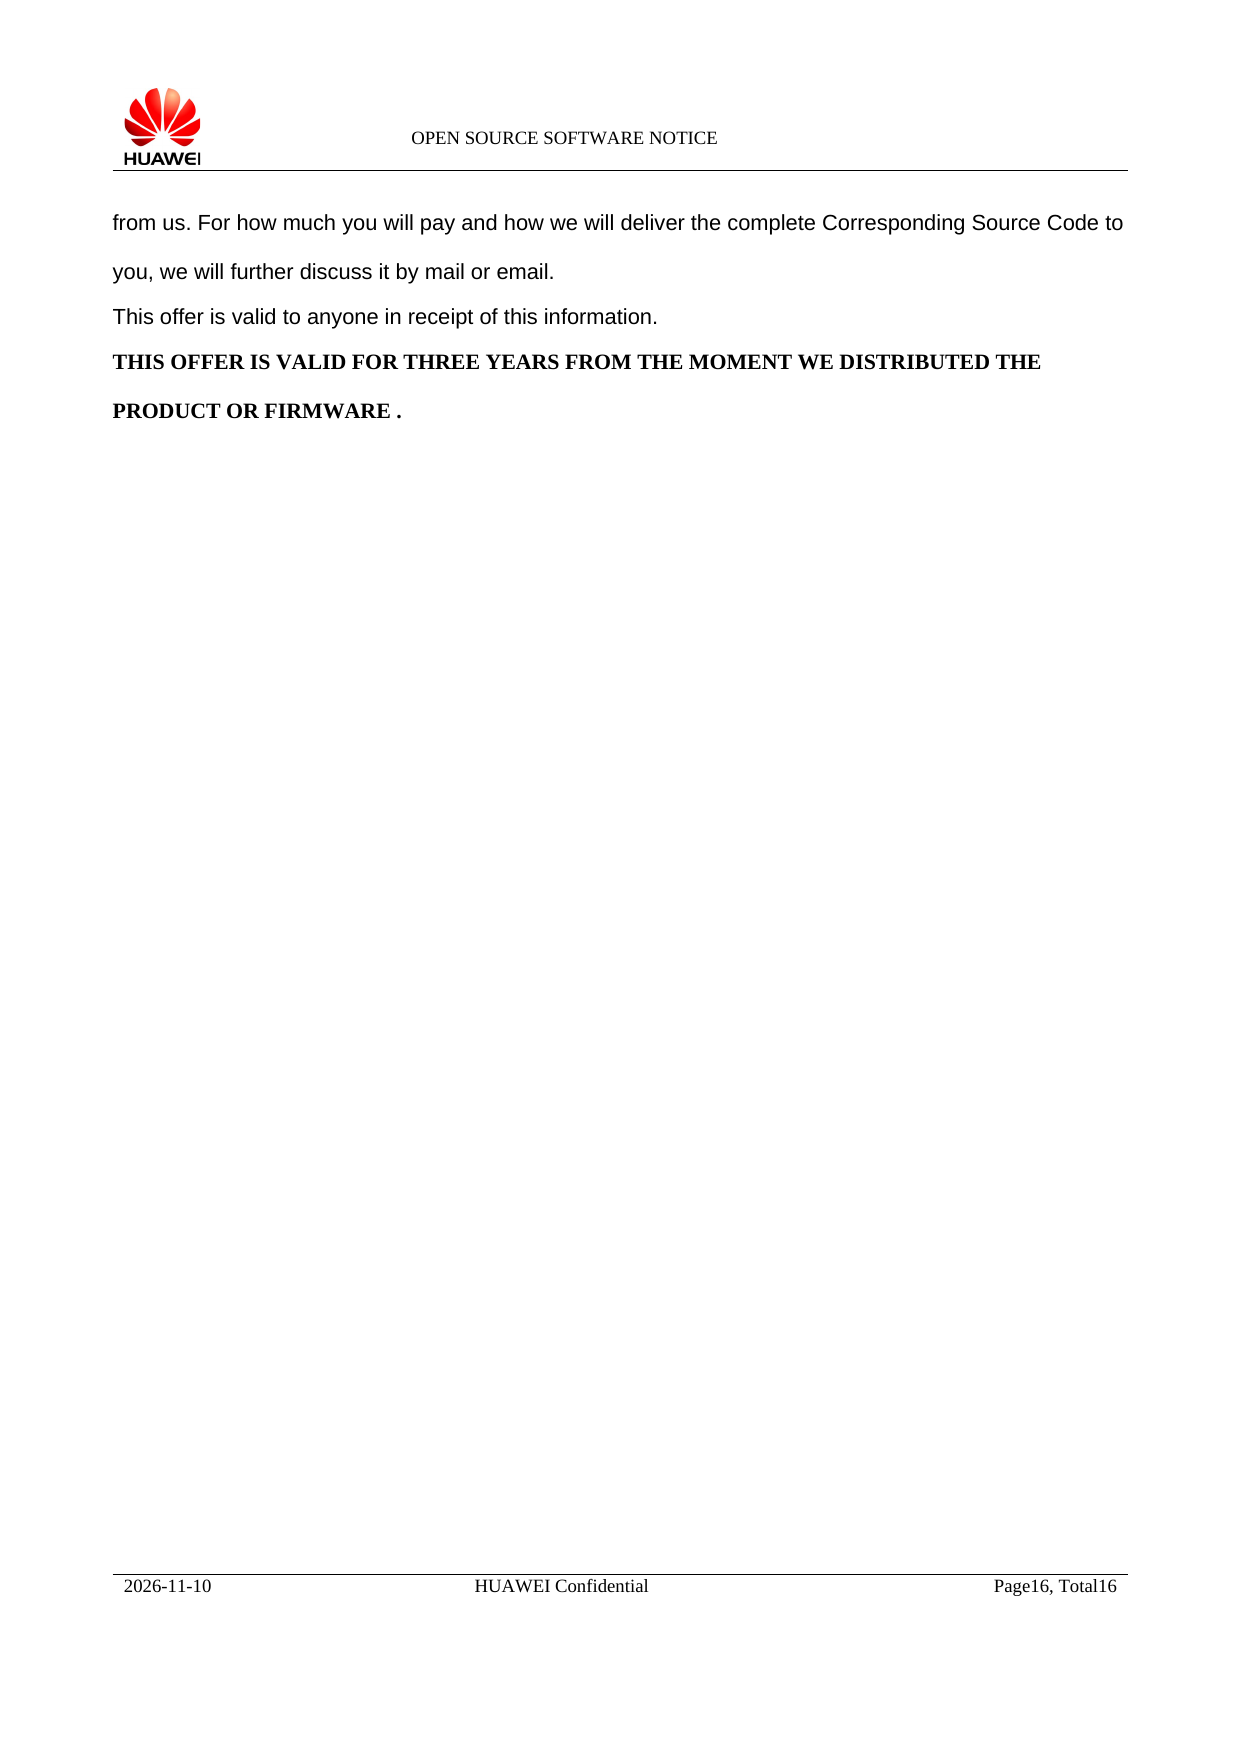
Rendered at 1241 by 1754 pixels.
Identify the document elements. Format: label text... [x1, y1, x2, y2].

picture [124, 88, 201, 165]
text This offer is valid to anyone in receipt of this information. [112, 300, 1128, 333]
text This offer is valid for three years from the moment we distributed the product or firmware . [112, 345, 1128, 427]
